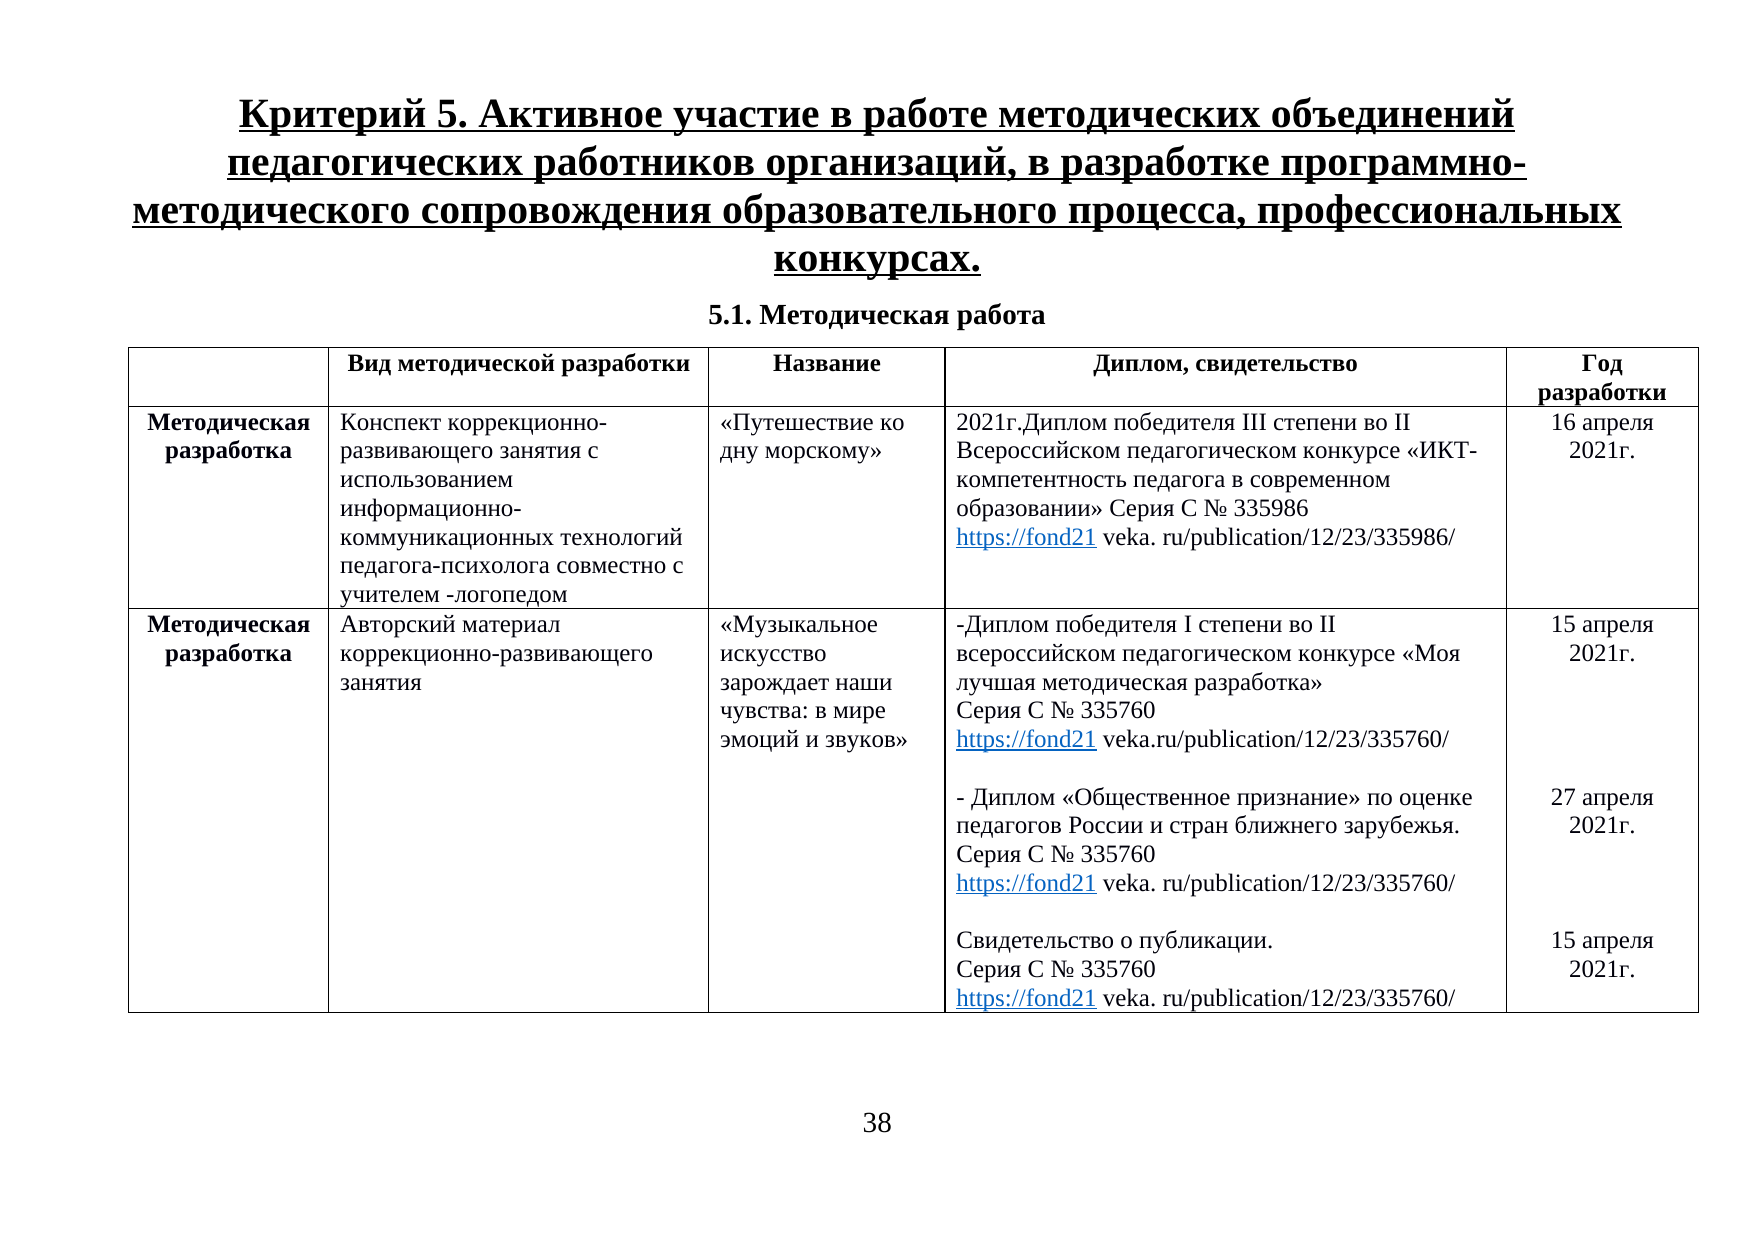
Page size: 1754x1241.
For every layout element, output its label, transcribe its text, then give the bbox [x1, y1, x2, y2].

table_cell 16 апреля 2021г. [1507, 407, 1698, 608]
table_cell Методическая разработка [129, 609, 328, 1012]
table_cell Конспект коррекционно-развивающего занятия с использованием информационно-коммуникационных технологий педагога-психолога совместно с учителем -логопедом [329, 407, 708, 608]
table_cell 2021г.Диплом победителя III степени во II Всероссийском педагогическом конкурсе «ИКТ-компетентность педагога в современном образовании» Серия С № 335986 https://fond21 veka. ru/publication/12/23/335986/ [946, 407, 1506, 608]
table_cell Авторский материал коррекционно-развивающего занятия [329, 609, 708, 1012]
text 5.1. Методическая работа [118, 297, 1636, 331]
table_cell -Диплом победителя I степени во II всероссийском педагогическом конкурсе «Моя лучшая методическая разработка» Серия С № 335760 https://fond21 veka.ru/publication/12/23/335760/ - Диплом «Общественное признание» по оценке педагогов России и стран ближнего зарубежья. Серия С № 335760 https://fond21 veka. ru/publication/12/23/335760/ Свидетельство о публикации. Серия С № 335760 https://fond21 veka. ru/publication/12/23/335760/ [946, 609, 1506, 1012]
table_cell Методическая разработка [129, 407, 328, 608]
table_header Вид методической разработки [329, 348, 708, 406]
table_cell «Путешествие ко дну морскому» [709, 407, 944, 608]
table_header Название [709, 348, 944, 406]
text Критерий 5. Активное участие в работе методических объединений педагогических работников организаций, в разработке программно-методического сопровождения образовательного процесса, профессиональных конкурсах. [118, 89, 1636, 280]
table_header [129, 348, 328, 406]
table_header Год разработки [1507, 348, 1698, 406]
table_header Диплом, свидетельство [946, 348, 1506, 406]
table_cell 15 апреля 2021г. 27 апреля 2021г. 15 апреля 2021г. [1507, 609, 1698, 1012]
table_cell «Музыкальное искусство зарождает наши чувства: в мире эмоций и звуков» [709, 609, 944, 1012]
